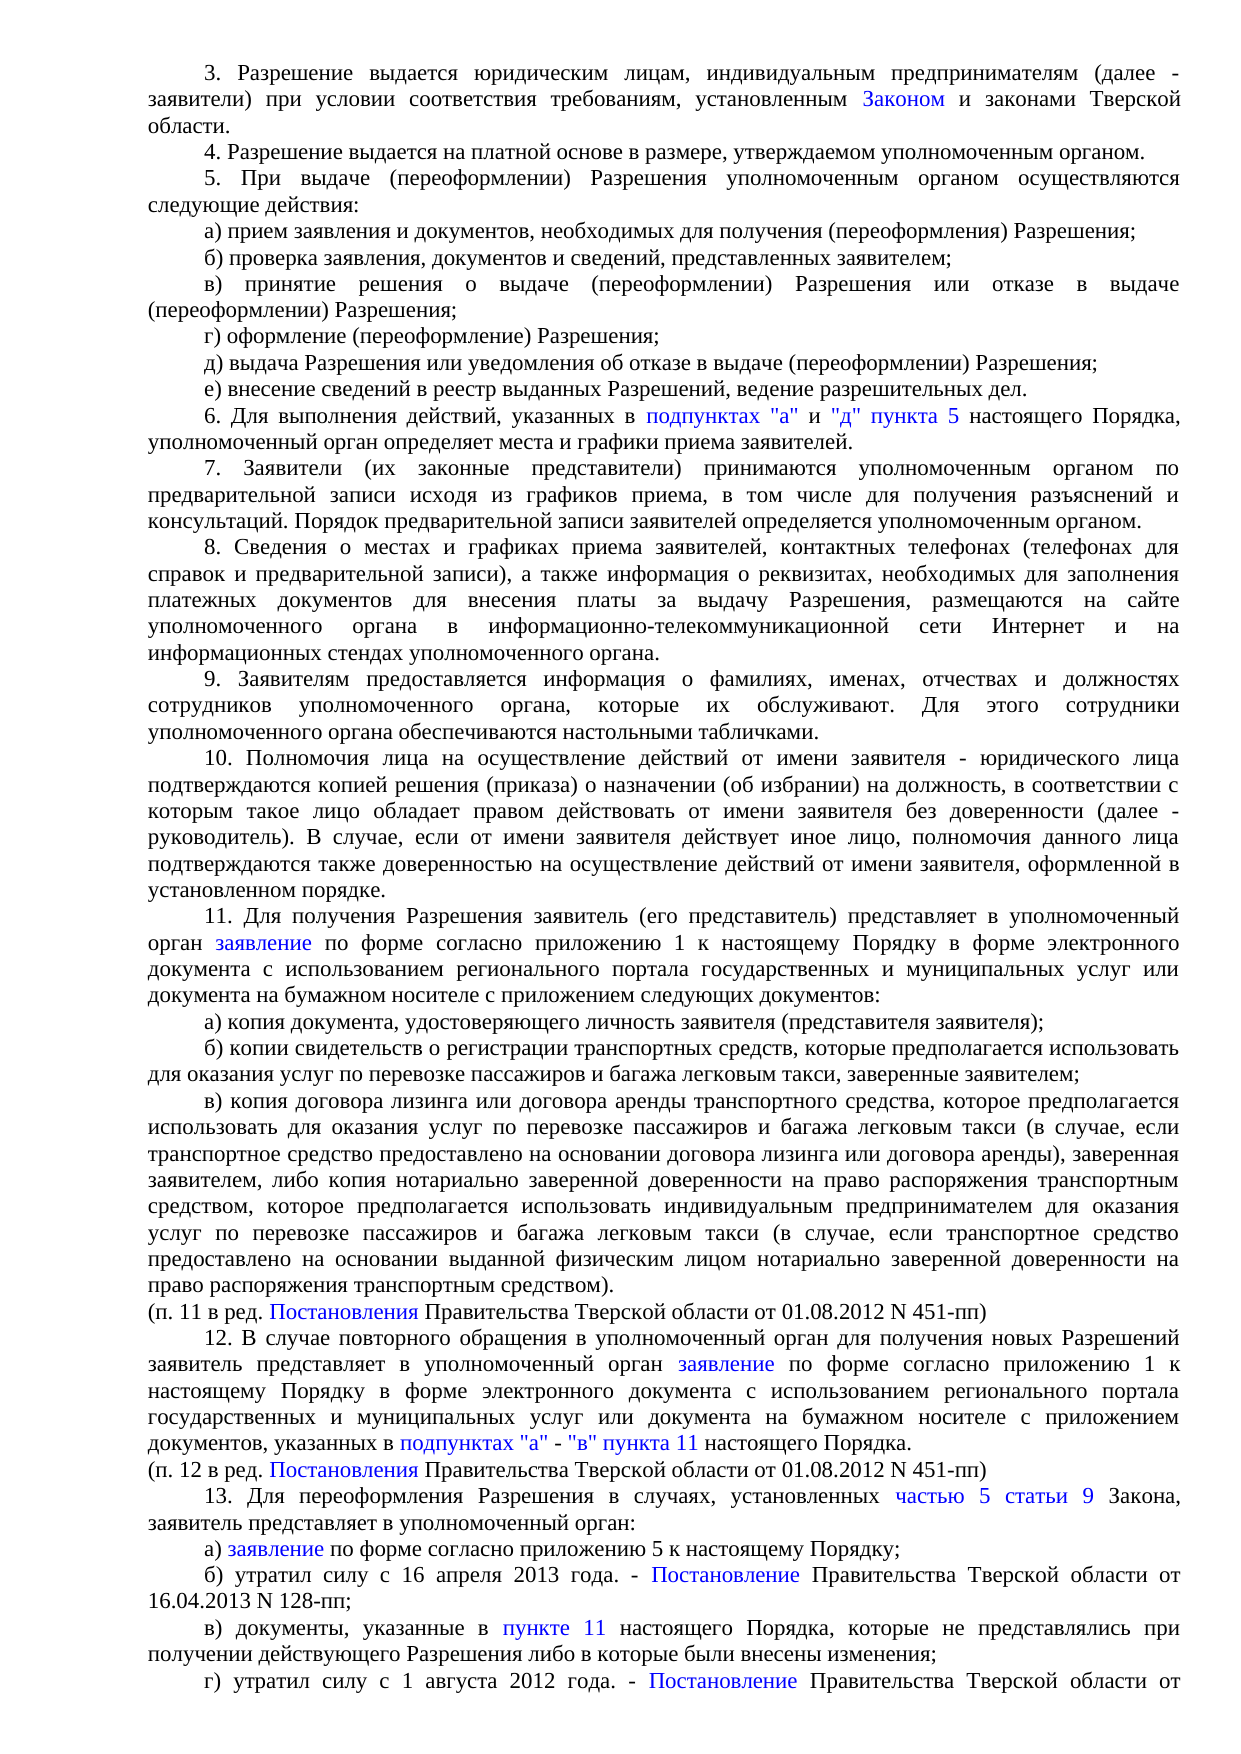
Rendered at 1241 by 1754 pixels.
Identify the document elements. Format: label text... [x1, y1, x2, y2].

text 12. В случае повторного обращения в уполномоченный орган для получения новых Разрешений заявитель представляет в уполномоченный орган заявление по форме согласно приложению 1 к настоящему Порядку в форме электронного документа с использованием регионального портала государственных и муниципальных услуг или документа на бумажном носителе с приложением документов, указанных в подпунктах "а" - "в" пункта 11 настоящего Порядка. [148, 1324, 1181, 1456]
text а) заявление по форме согласно приложению 5 к настоящему Порядку; [148, 1535, 1181, 1561]
text а) прием заявления и документов, необходимых для получения (переоформления) Разрешения; [148, 217, 1181, 243]
text е) внесение сведений в реестр выданных Разрешений, ведение разрешительных дел. [148, 375, 1181, 402]
text в) копия договора лизинга или договора аренды транспортного средства, которое предполагается использовать для оказания услуг по перевозке пассажиров и багажа легковым такси (в случае, если транспортное средство предоставлено на основании договора лизинга или договора аренды), заверенная заявителем, либо копия нотариально заверенной доверенности на право распоряжения транспортным средством, которое предполагается использовать индивидуальным предпринимателем для оказания услуг по перевозке пассажиров и багажа легковым такси (в случае, если транспортное средство предоставлено на основании выданной физическим лицом нотариально заверенной доверенности на право распоряжения транспортным средством). [148, 1087, 1181, 1298]
text б) копии свидетельств о регистрации транспортных средств, которые предполагается использовать для оказания услуг по перевозке пассажиров и багажа легковым такси, заверенные заявителем; [148, 1034, 1181, 1087]
text г) оформление (переоформление) Разрешения; [148, 323, 1181, 349]
text б) проверка заявления, документов и сведений, представленных заявителем; [148, 243, 1181, 270]
text д) выдача Разрешения или уведомления об отказе в выдаче (переоформлении) Разрешения; [148, 349, 1181, 375]
text 10. Полномочия лица на осуществление действий от имени заявителя - юридического лица подтверждаются копией решения (приказа) о назначении (об избрании) на должность, в соответствии с которым такое лицо обладает правом действовать от имени заявителя без доверенности (далее - руководитель). В случае, если от имени заявителя действует иное лицо, полномочия данного лица подтверждаются также доверенностью на осуществление действий от имени заявителя, оформленной в установленном порядке. [148, 744, 1181, 902]
text 4. Разрешение выдается на платной основе в размере, утверждаемом уполномоченным органом. [148, 138, 1181, 164]
text 13. Для переоформления Разрешения в случаях, установленных частью 5 статьи 9 Закона, заявитель представляет в уполномоченный орган: [148, 1482, 1181, 1535]
text (п. 12 в ред. Постановления Правительства Тверской области от 01.08.2012 N 451-пп) [148, 1456, 1181, 1482]
text в) принятие решения о выдаче (переоформлении) Разрешения или отказе в выдаче (переоформлении) Разрешения; [148, 270, 1181, 323]
text 7. Заявители (их законные представители) принимаются уполномоченным органом по предварительной записи исходя из графиков приема, в том числе для получения разъяснений и консультаций. Порядок предварительной записи заявителей определяется уполномоченным органом. [148, 454, 1181, 533]
text б) утратил силу с 16 апреля 2013 года. - Постановление Правительства Тверской области от 16.04.2013 N 128-пп; [148, 1561, 1181, 1614]
text 3. Разрешение выдается юридическим лицам, индивидуальным предпринимателям (далее - заявители) при условии соответствия требованиям, установленным Законом и законами Тверской области. [148, 59, 1181, 138]
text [148, 1667, 1181, 1693]
text в) документы, указанные в пункте 11 настоящего Порядка, которые не представлялись при получении действующего Разрешения либо в которые были внесены изменения; [148, 1614, 1181, 1667]
text 8. Сведения о местах и графиках приема заявителей, контактных телефонах (телефонах для справок и предварительной записи), а также информация о реквизитах, необходимых для заполнения платежных документов для внесения платы за выдачу Разрешения, размещаются на сайте уполномоченного органа в информационно-телекоммуникационной сети Интернет и на информационных стендах уполномоченного органа. [148, 533, 1181, 665]
text а) копия документа, удостоверяющего личность заявителя (представителя заявителя); [148, 1008, 1181, 1034]
text 9. Заявителям предоставляется информация о фамилиях, именах, отчествах и должностях сотрудников уполномоченного органа, которые их обслуживают. Для этого сотрудники уполномоченного органа обеспечиваются настольными табличками. [148, 665, 1181, 744]
text 6. Для выполнения действий, указанных в подпунктах "а" и "д" пункта 5 настоящего Порядка, уполномоченный орган определяет места и графики приема заявителей. [148, 402, 1181, 454]
text 5. При выдаче (переоформлении) Разрешения уполномоченным органом осуществляются следующие действия: [148, 164, 1181, 217]
text (п. 11 в ред. Постановления Правительства Тверской области от 01.08.2012 N 451-пп) [148, 1298, 1181, 1324]
text 11. Для получения Разрешения заявитель (его представитель) представляет в уполномоченный орган заявление по форме согласно приложению 1 к настоящему Порядку в форме электронного документа с использованием регионального портала государственных и муниципальных услуг или документа на бумажном носителе с приложением следующих документов: [148, 902, 1181, 1008]
